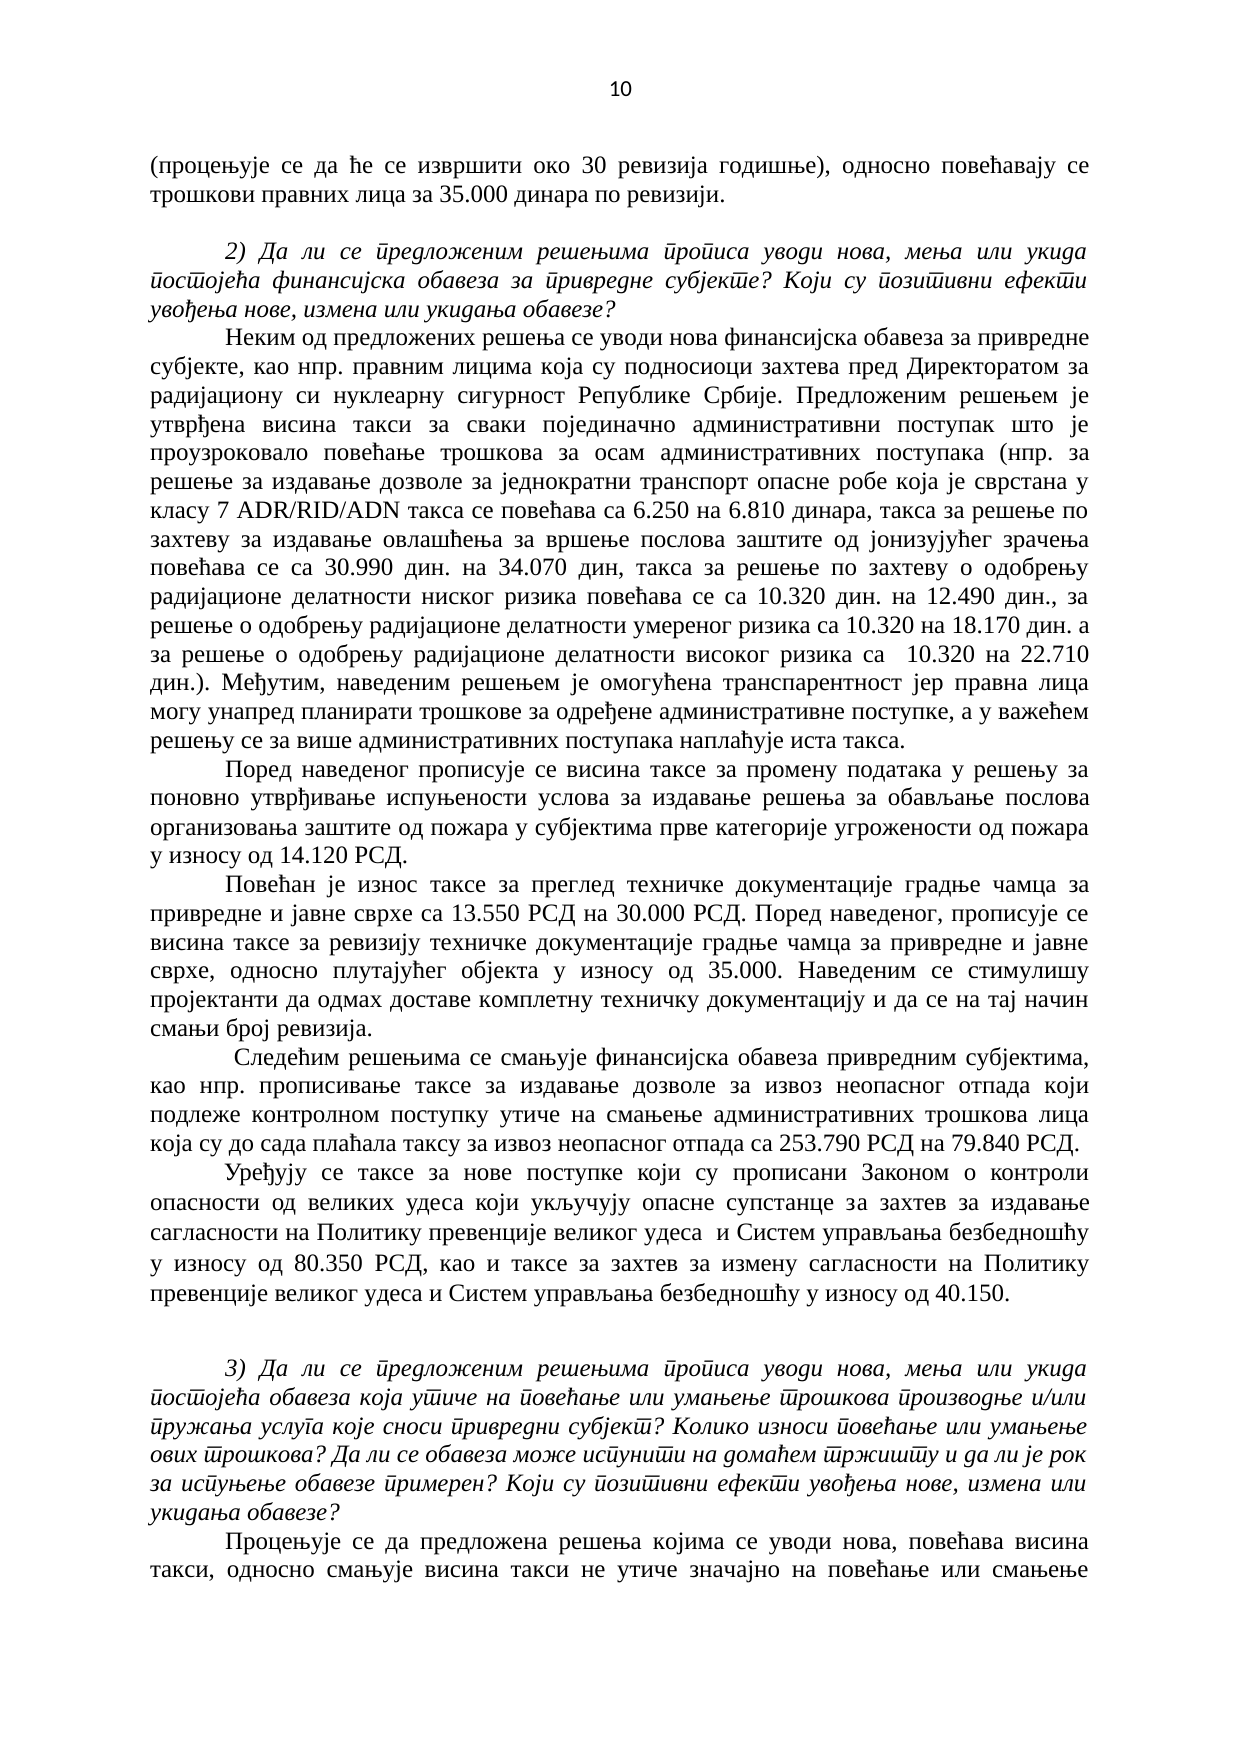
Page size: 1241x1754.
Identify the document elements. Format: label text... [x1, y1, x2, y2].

text Поред наведеног прописује се висина таксе за промену података у решењу за поновно утврђивање испуњености услова за издавање решења за обављање послова организовања заштите од пожара у субјектима прве категорије угрожености од пожара у износу од 14.120 РСД. [150, 754, 1090, 869]
text Следећим решењима се смањује финансијска обавеза привредним субјектима, као нпр. прописивање таксе за издавање дозволе за извоз неопасног отпада који подлеже контролном поступку утиче на смањење административних трошкова лица која су до сада плаћала таксу за извоз неопасног отпада са 253.790 РСД на 79.840 РСД. [150, 1042, 1090, 1157]
text Уређују се таксе за нове поступке који су прописани Законом о контроли опасности од великих удеса који укључују опасне супстанце за захтев за издавање сагласности на Политику превенције великог удеса и Систем управљања безбедношћу у износу од 80.350 РСД, као и таксе за захтев за измену сагласности на Политику превенције великог удеса и Систем управљања безбедношћу у износу од 40.150. [150, 1157, 1090, 1307]
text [150, 150, 1090, 207]
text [150, 1526, 1090, 1583]
text Неким од предложених решења се уводи нова финансијска обавеза за привредне субјекте, као нпр. правним лицима која су подносиоци захтева пред Директоратом за радијациону си нуклеарну сигурност Републике Србије. Предложеним решењем је утврђена висина такси за сваки појединачно административни поступак што је проузроковало повећање трошкова за осам административних поступака (нпр. за решење за издавање дозволе за једнократни транспорт опасне робе која је сврстана у класу 7 ADR/RID/ADN такса се повећава са 6.250 на 6.810 динара, такса за решење по захтеву за издавање овлашћења за вршење послова заштите од јонизујућег зрачења повећава се са 30.990 дин. на 34.070 дин, такса за решење по захтеву о одобрењу радијационе делатности ниског ризика повећава се са 10.320 дин. на 12.490 дин., за решење о одобрењу радијационе делатности умереног ризика са 10.320 на 18.170 дин. а за решење о одобрењу радијационе делатности високог ризика са 10.320 на 22.710 дин.). Међутим, наведеним решењем је омогућена транспарентност јер правна лица могу унапред планирати трошкове за одређене административне поступке, а у важећем решењу се за више административних поступака наплаћује иста такса. [150, 322, 1090, 754]
text Повећан је износ таксе за преглед техничке документације градње чамца за привредне и јавне сврхе са 13.550 РСД на 30.000 РСД. Поред наведеног, прописује се висина таксе за ревизију техничке документације градње чамца за привредне и јавне сврхе, односно плутајућег објекта у износу од 35.000. Наведеним се стимулишу пројектанти да одмах доставе комплетну техничку документацију и да се на тај начин смањи број ревизија. [150, 869, 1090, 1042]
text 2) Да ли се предложеним решењима прописа уводи нова, мења или укида постојећа финансијска обавеза за привредне субјекте? Који су позитивни ефекти увођења нове, измена или укидања обавезе? [150, 236, 1090, 322]
text 3) Да ли се предложеним решењима прописа уводи нова, мења или укида постојећа обавеза која утиче на повећање или умањење трошкова производње и/или пружања услуга које сноси привредни субјект? Колико износи повећање или умањење ових трошкова? Да ли се обавеза може испунити на домаћем тржишту и да ли је рок за испуњење обавезе примерен? Који су позитивни ефекти увођења нове, измена или укидања обавезе? [150, 1353, 1090, 1526]
